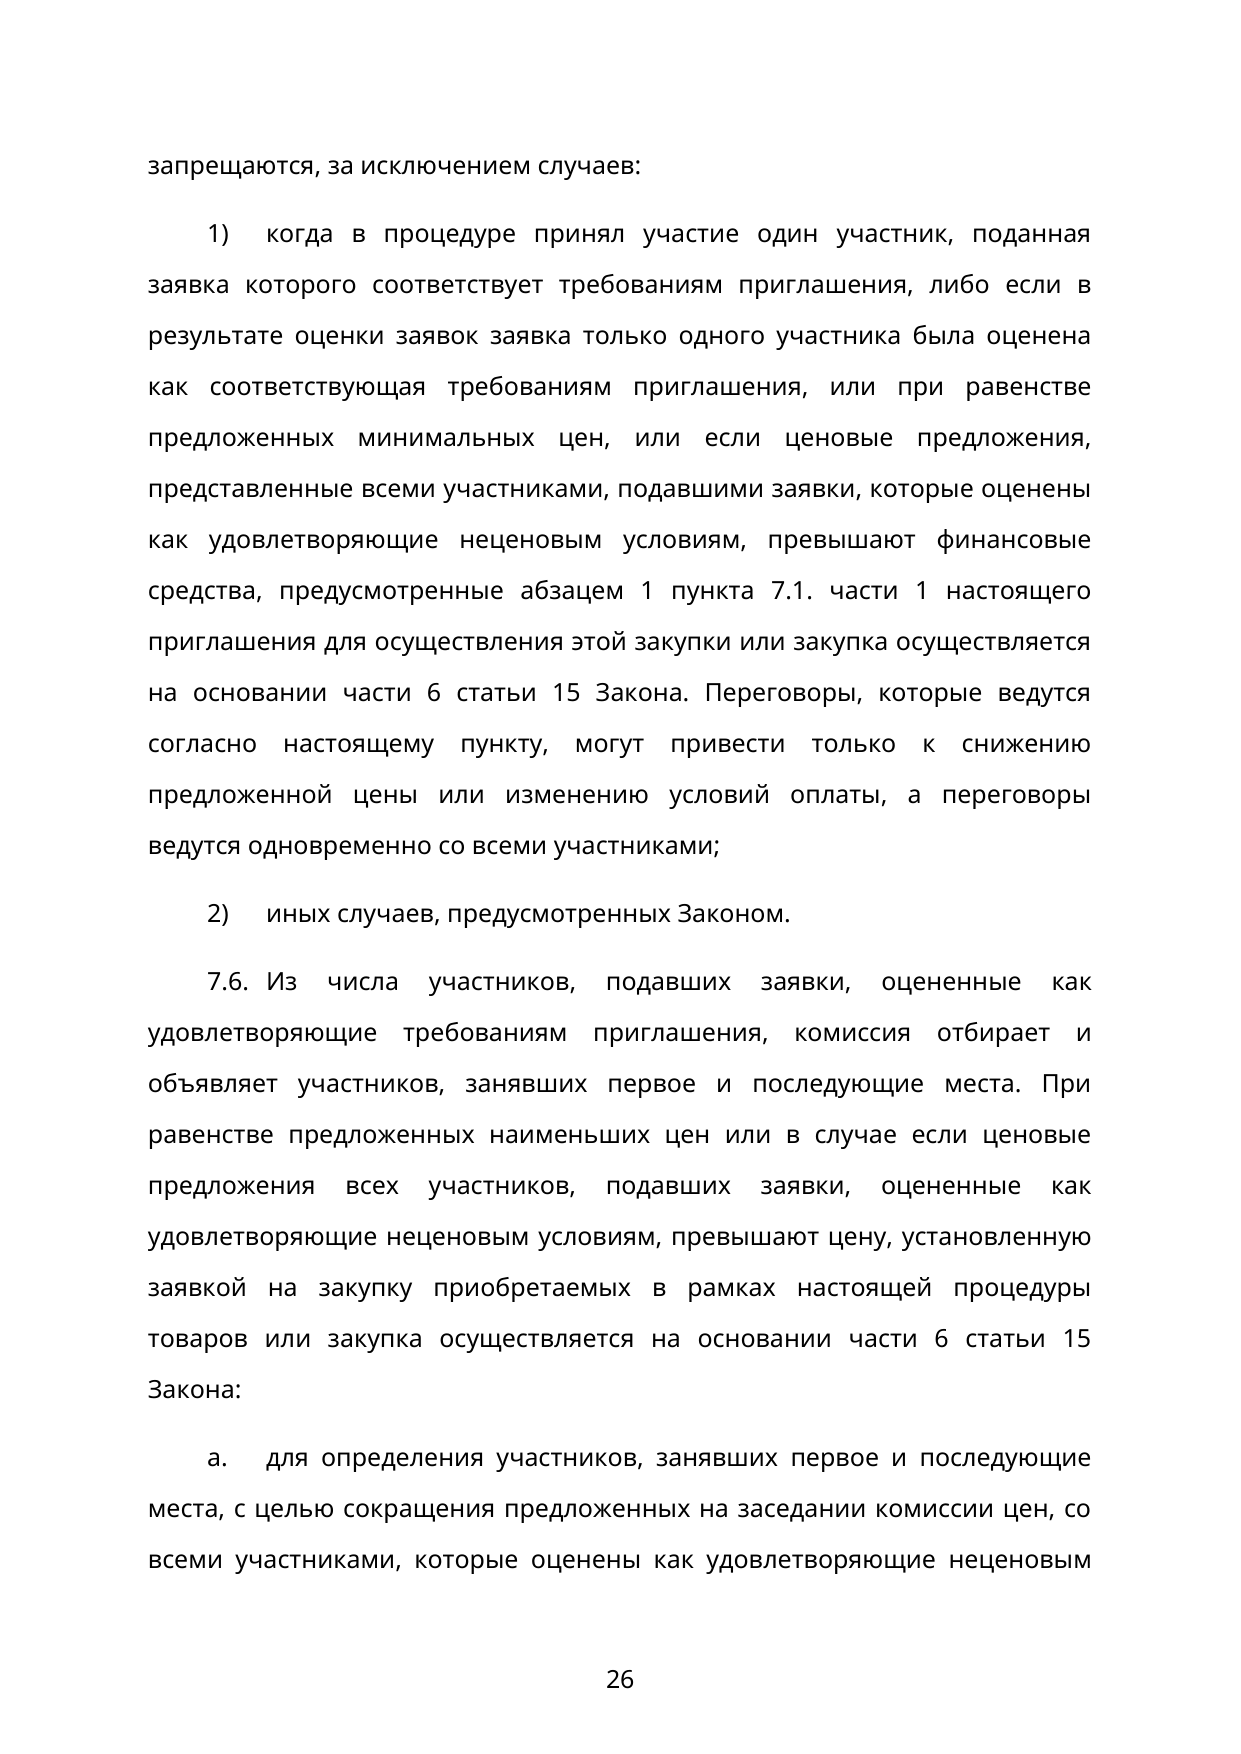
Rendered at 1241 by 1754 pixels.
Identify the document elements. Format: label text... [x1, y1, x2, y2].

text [148, 1439, 1092, 1576]
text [148, 148, 1092, 182]
text 2) иных случаев, предусмотренных Законом. [148, 896, 1092, 930]
text 1) когда в процедуре принял участие один участник, поданная заявка которого соответствует требованиям приглашения, либо если в результате оценки заявок заявка только одного участника была оценена как соответствующая требованиям приглашения, или при равенстве предложенных минимальных цен, или если ценовые предложения, представленные всеми участниками, подавшими заявки, которые оценены как удовлетворяющие неценовым условиям, превышают финансовые средства, предусмотренные абзацем 1 пункта 7.1. части 1 настоящего приглашения для осуществления этой закупки или закупка осуществляется на основании части 6 статьи 15 Закона. Переговоры, которые ведутся согласно настоящему пункту, могут привести только к снижению предложенной цены или изменению условий оплаты, а переговоры ведутся одновременно со всеми участниками; [148, 215, 1092, 862]
text 7.6. Из числа участников, подавших заявки, оцененные как удовлетворяющие требованиям приглашения, комиссия отбирает и объявляет участников, занявших первое и последующие места. При равенстве предложенных наименьших цен или в случае если ценовые предложения всех участников, подавших заявки, оцененные как удовлетворяющие неценовым условиям, превышают цену, установленную заявкой на закупку приобретаемых в рамках настоящей процедуры товаров или закупка осуществляется на основании части 6 статьи 15 Закона: [148, 963, 1092, 1406]
